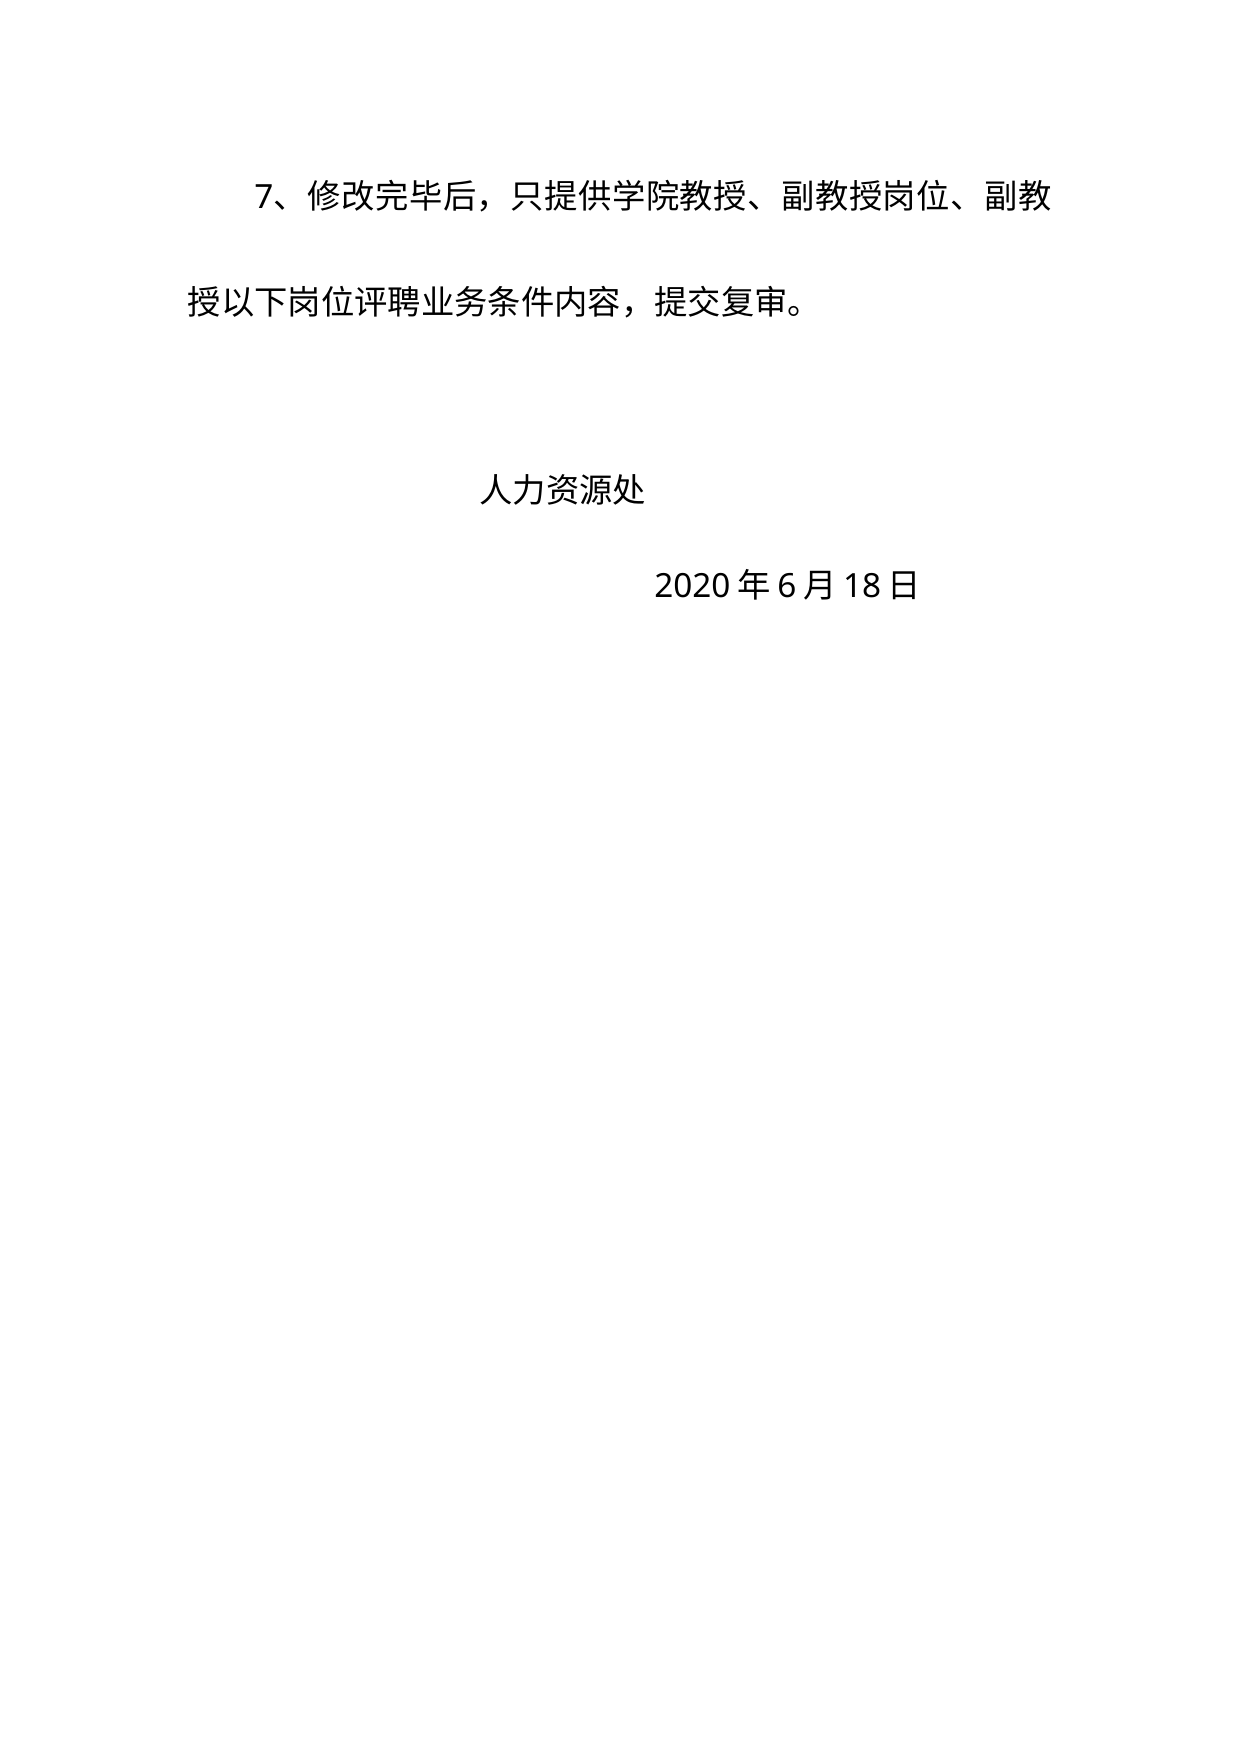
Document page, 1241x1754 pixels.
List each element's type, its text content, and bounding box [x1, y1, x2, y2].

text 2020年6月18日 [187, 550, 1053, 615]
text 人力资源处 [187, 455, 1053, 520]
text 7、修改完毕后，只提供学院教授、副教授岗位、副教授以下岗位评聘业务条件内容，提交复审。 [187, 162, 1053, 332]
